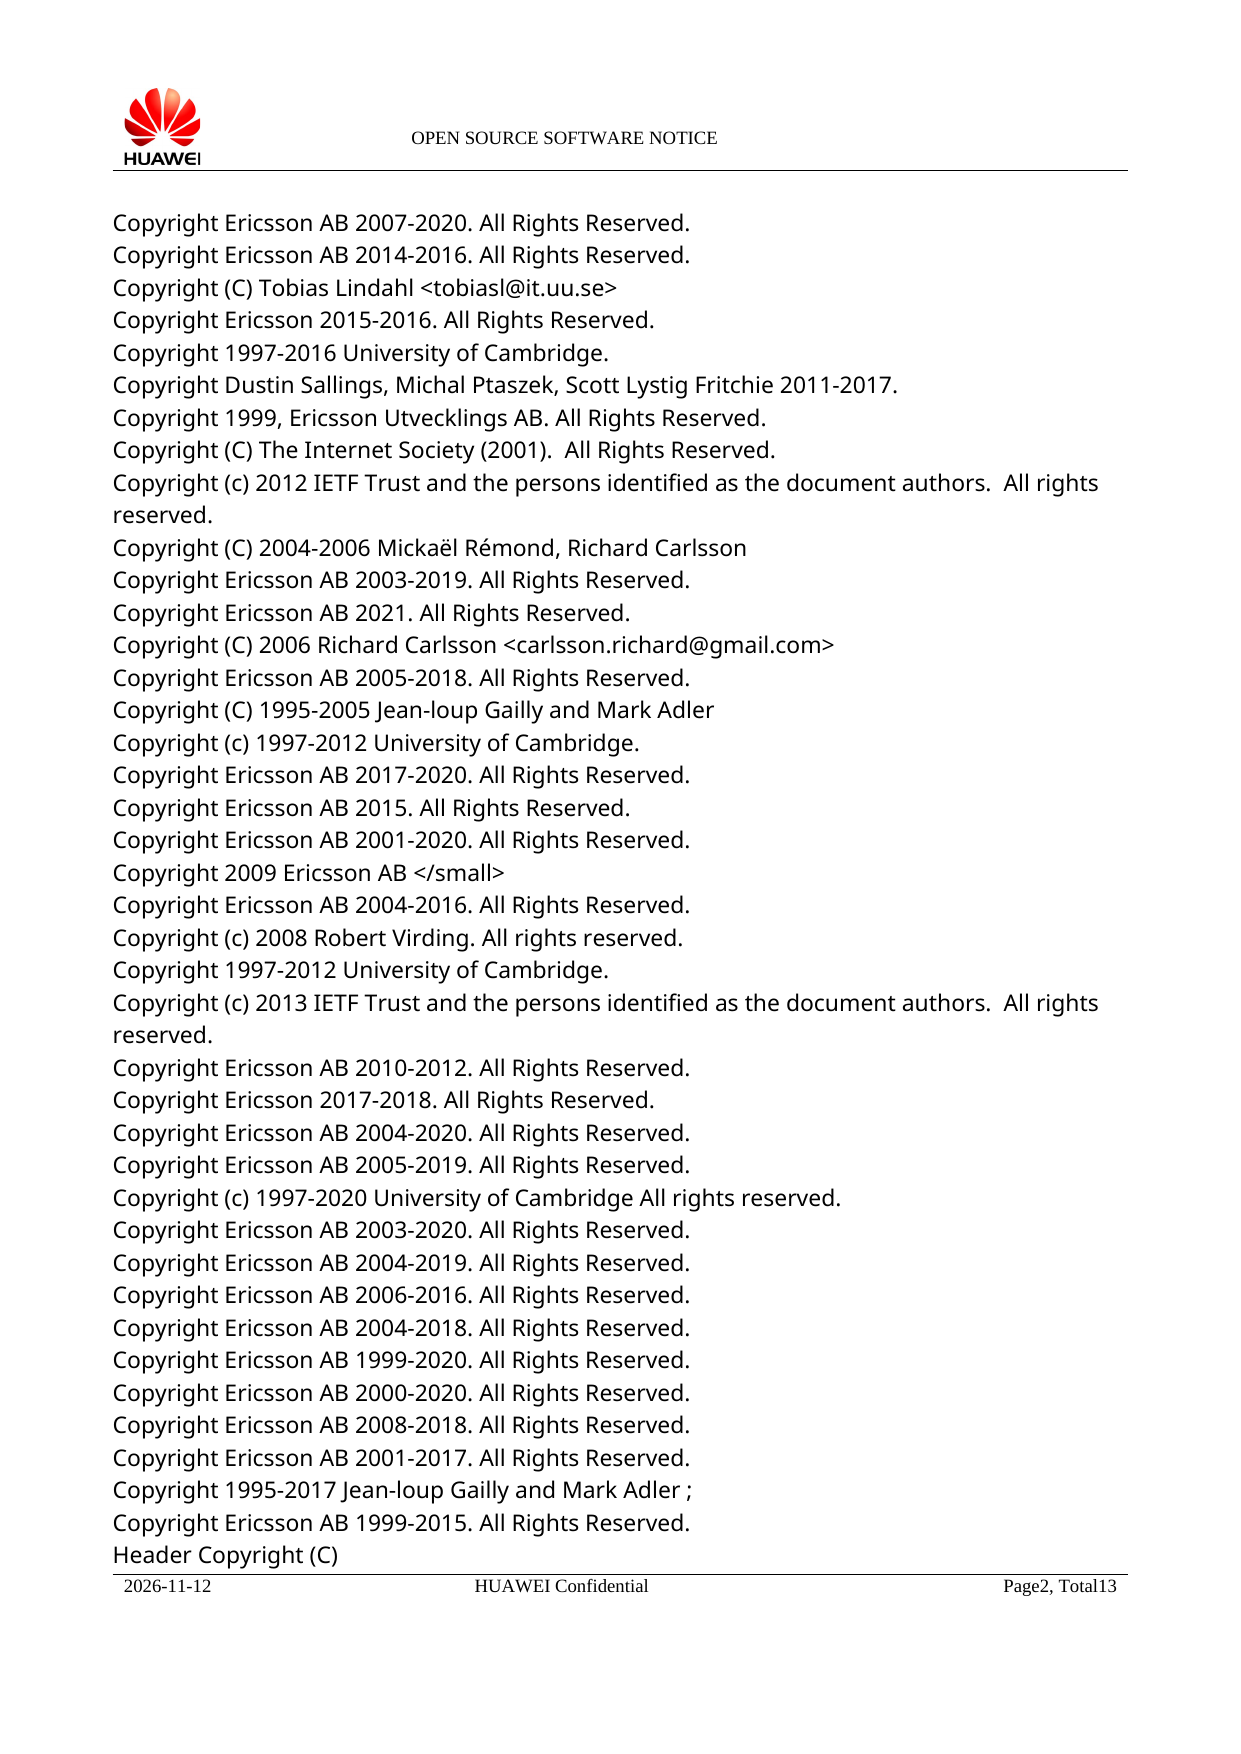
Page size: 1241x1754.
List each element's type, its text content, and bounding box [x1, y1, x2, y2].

picture [124, 88, 201, 165]
